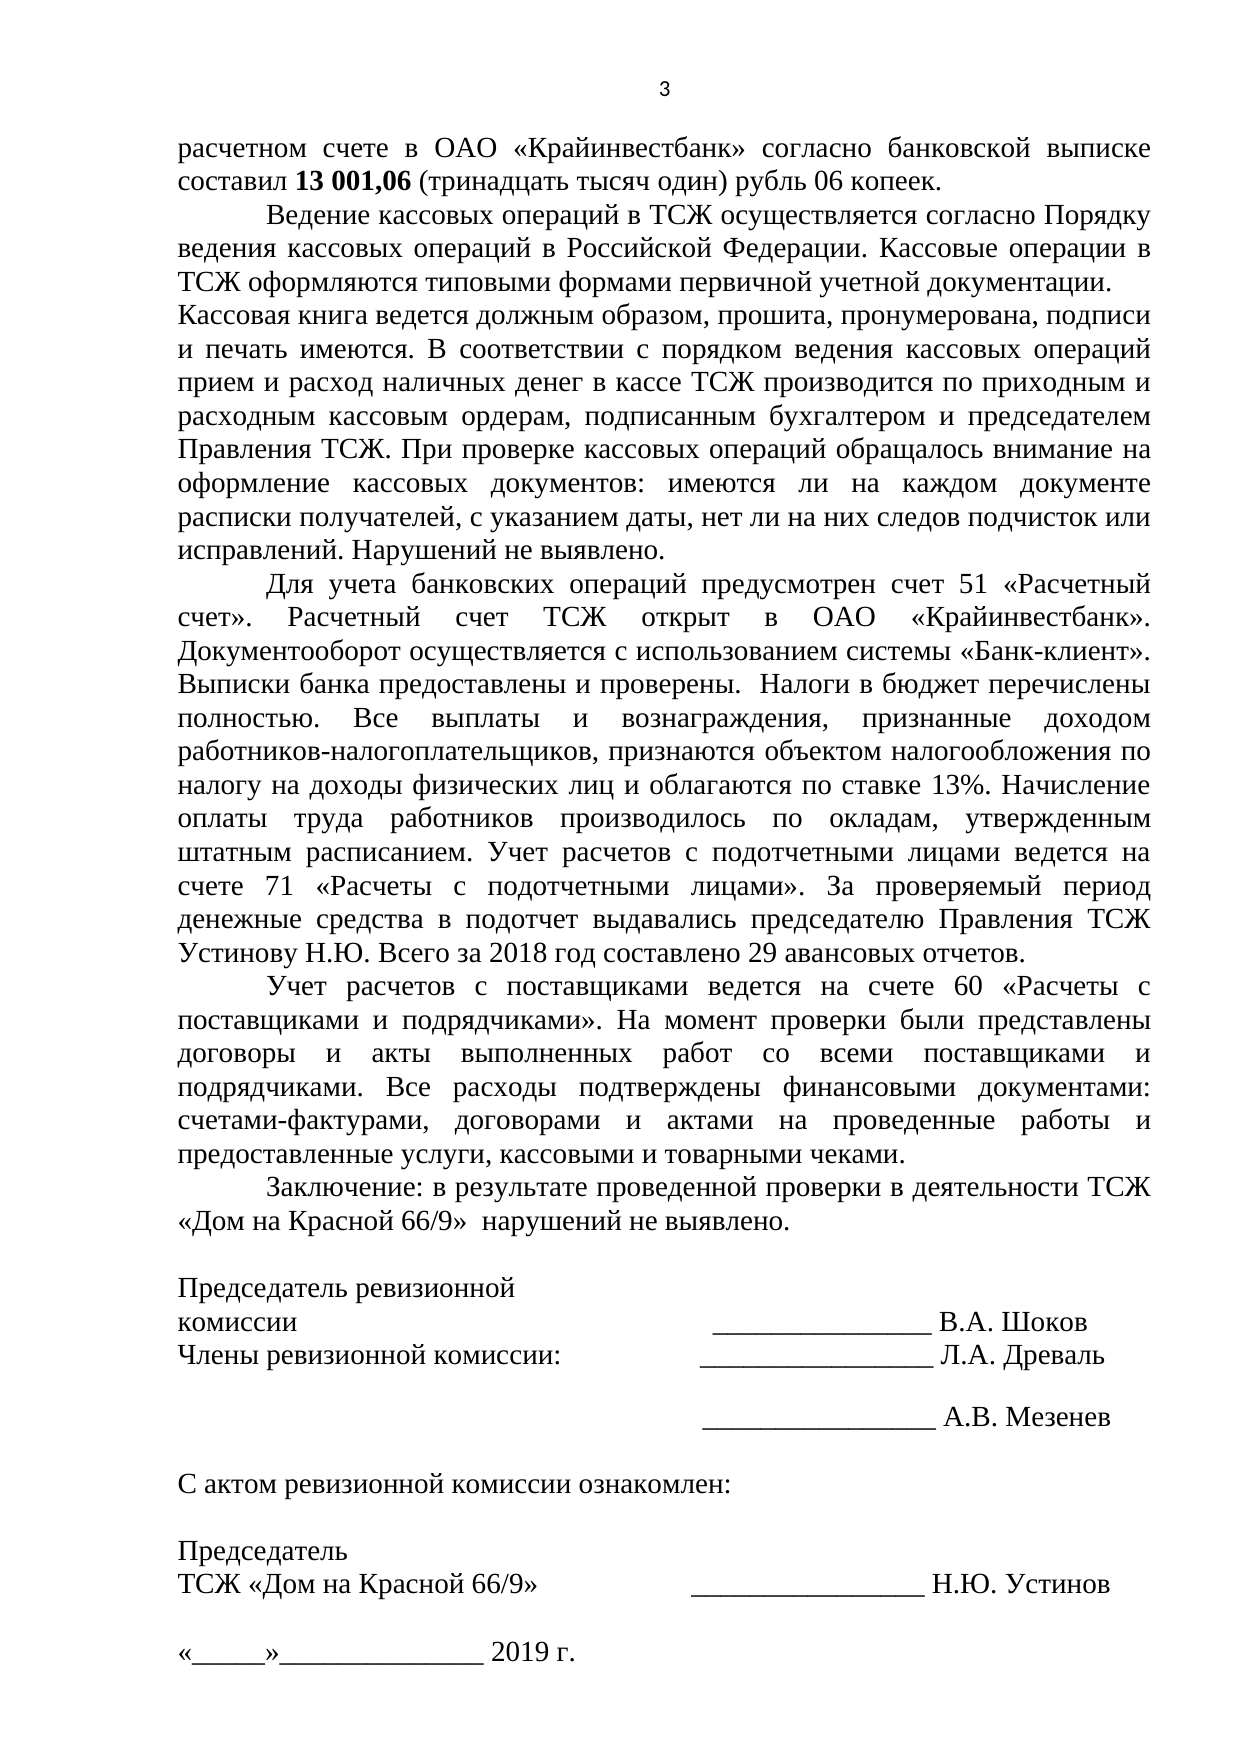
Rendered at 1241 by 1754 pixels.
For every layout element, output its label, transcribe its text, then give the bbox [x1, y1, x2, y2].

text Председатель ревизионной [177, 1270, 1152, 1304]
text С актом ревизионной комиссии ознакомлен: [177, 1466, 1152, 1499]
text Для учета банковских операций предусмотрен счет 51 «Расчетный счет». Расчетный счет ТСЖ открыт в ОАО «Крайинвестбанк». Документооборот осуществляется с использованием системы «Банк-клиент». Выписки банка предоставлены и проверены. Налоги в бюджет перечислены полностью. Все выплаты и вознаграждения, признанные доходом работников-налогоплательщиков, признаются объектом налогообложения по налогу на доходы физических лиц и облагаются по ставке 13%. Начисление оплаты труда работников производилось по окладам, утвержденным штатным расписанием. Учет расчетов с подотчетными лицами ведется на счете 71 «Расчеты с подотчетными лицами». За проверяемый период денежные средства в подотчет выдавались председателю Правления ТСЖ Устинову Н.Ю. Всего за 2018 год составлено 29 авансовых отчетов. [177, 566, 1152, 968]
text «_____»______________ 2019 г. [177, 1634, 1152, 1667]
text Члены ревизионной комиссии: ________________ Л.А. Древаль [177, 1337, 1152, 1371]
text Председатель [177, 1533, 1152, 1567]
text Ведение кассовых операций в ТСЖ осуществляется согласно Порядку ведения кассовых операций в Российской Федерации. Кассовые операции в ТСЖ оформляются типовыми формами первичной учетной документации. [177, 197, 1152, 297]
text комиссии _______________ В.А. Шоков [177, 1304, 1152, 1337]
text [177, 130, 1152, 197]
text ТСЖ «Дом на Красной 66/9» ________________ Н.Ю. Устинов [177, 1567, 1152, 1600]
text Учет расчетов с поставщиками ведется на счете 60 «Расчеты с поставщиками и подрядчиками». На момент проверки были представлены договоры и акты выполненных работ со всеми поставщиками и подрядчиками. Все расходы подтверждены финансовыми документами: счетами-фактурами, договорами и актами на проведенные работы и предоставленные услуги, кассовыми и товарными чеками. [177, 968, 1152, 1169]
text Заключение: в результате проведенной проверки в деятельности ТСЖ «Дом на Красной 66/9» нарушений не выявлено. [177, 1169, 1152, 1237]
text ________________ А.В. Мезенев [177, 1399, 1152, 1432]
text Кассовая книга ведется должным образом, прошита, пронумерована, подписи и печать имеются. В соответствии с порядком ведения кассовых операций прием и расход наличных денег в кассе ТСЖ производится по приходным и расходным кассовым ордерам, подписанным бухгалтером и председателем Правления ТСЖ. При проверке кассовых операций обращалось внимание на оформление кассовых документов: имеются ли на каждом документе расписки получателей, с указанием даты, нет ли на них следов подчисток или исправлений. Нарушений не выявлено. [177, 297, 1152, 566]
